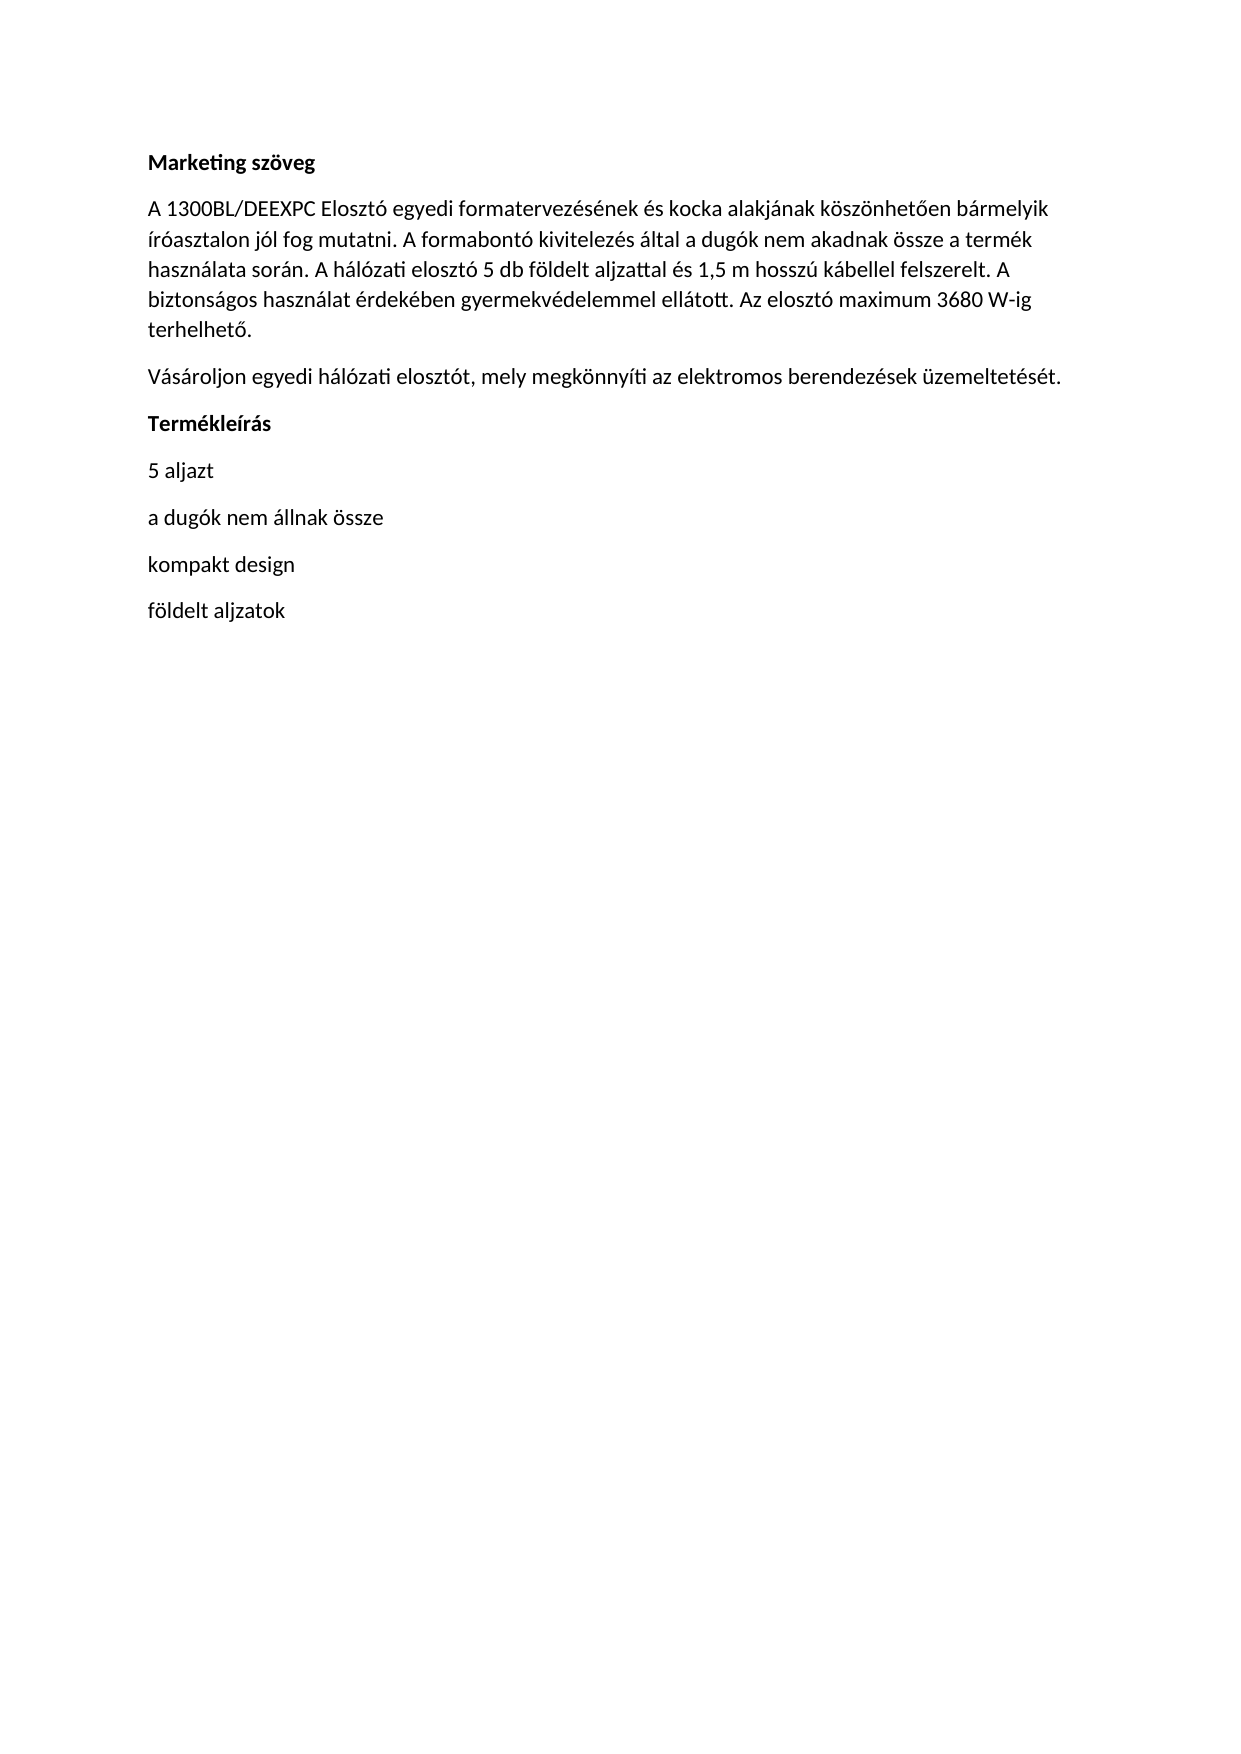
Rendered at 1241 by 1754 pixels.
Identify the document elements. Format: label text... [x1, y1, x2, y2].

text földelt aljzatok [148, 597, 1093, 624]
text a dugók nem állnak össze [148, 503, 1093, 531]
text Marketing szöveg [148, 148, 1093, 176]
text A 1300BL/DEEXPC Elosztó egyedi formatervezésének és kocka alakjának köszönhetően bármelyik íróasztalon jól fog mutatni. A formabontó kivitelezés által a dugók nem akadnak össze a termék használata során. A hálózati elosztó 5 db földelt aljzattal és 1,5 m hosszú kábellel felszerelt. A biztonságos használat érdekében gyermekvédelemmel ellátott. Az elosztó maximum 3680 W-ig terhelhető. [148, 194, 1093, 343]
text 5 aljazt [148, 456, 1093, 484]
text Termékleírás [148, 409, 1093, 437]
text Vásároljon egyedi hálózati elosztót, mely megkönnyíti az elektromos berendezések üzemeltetését. [148, 362, 1093, 390]
text kompakt design [148, 550, 1093, 578]
